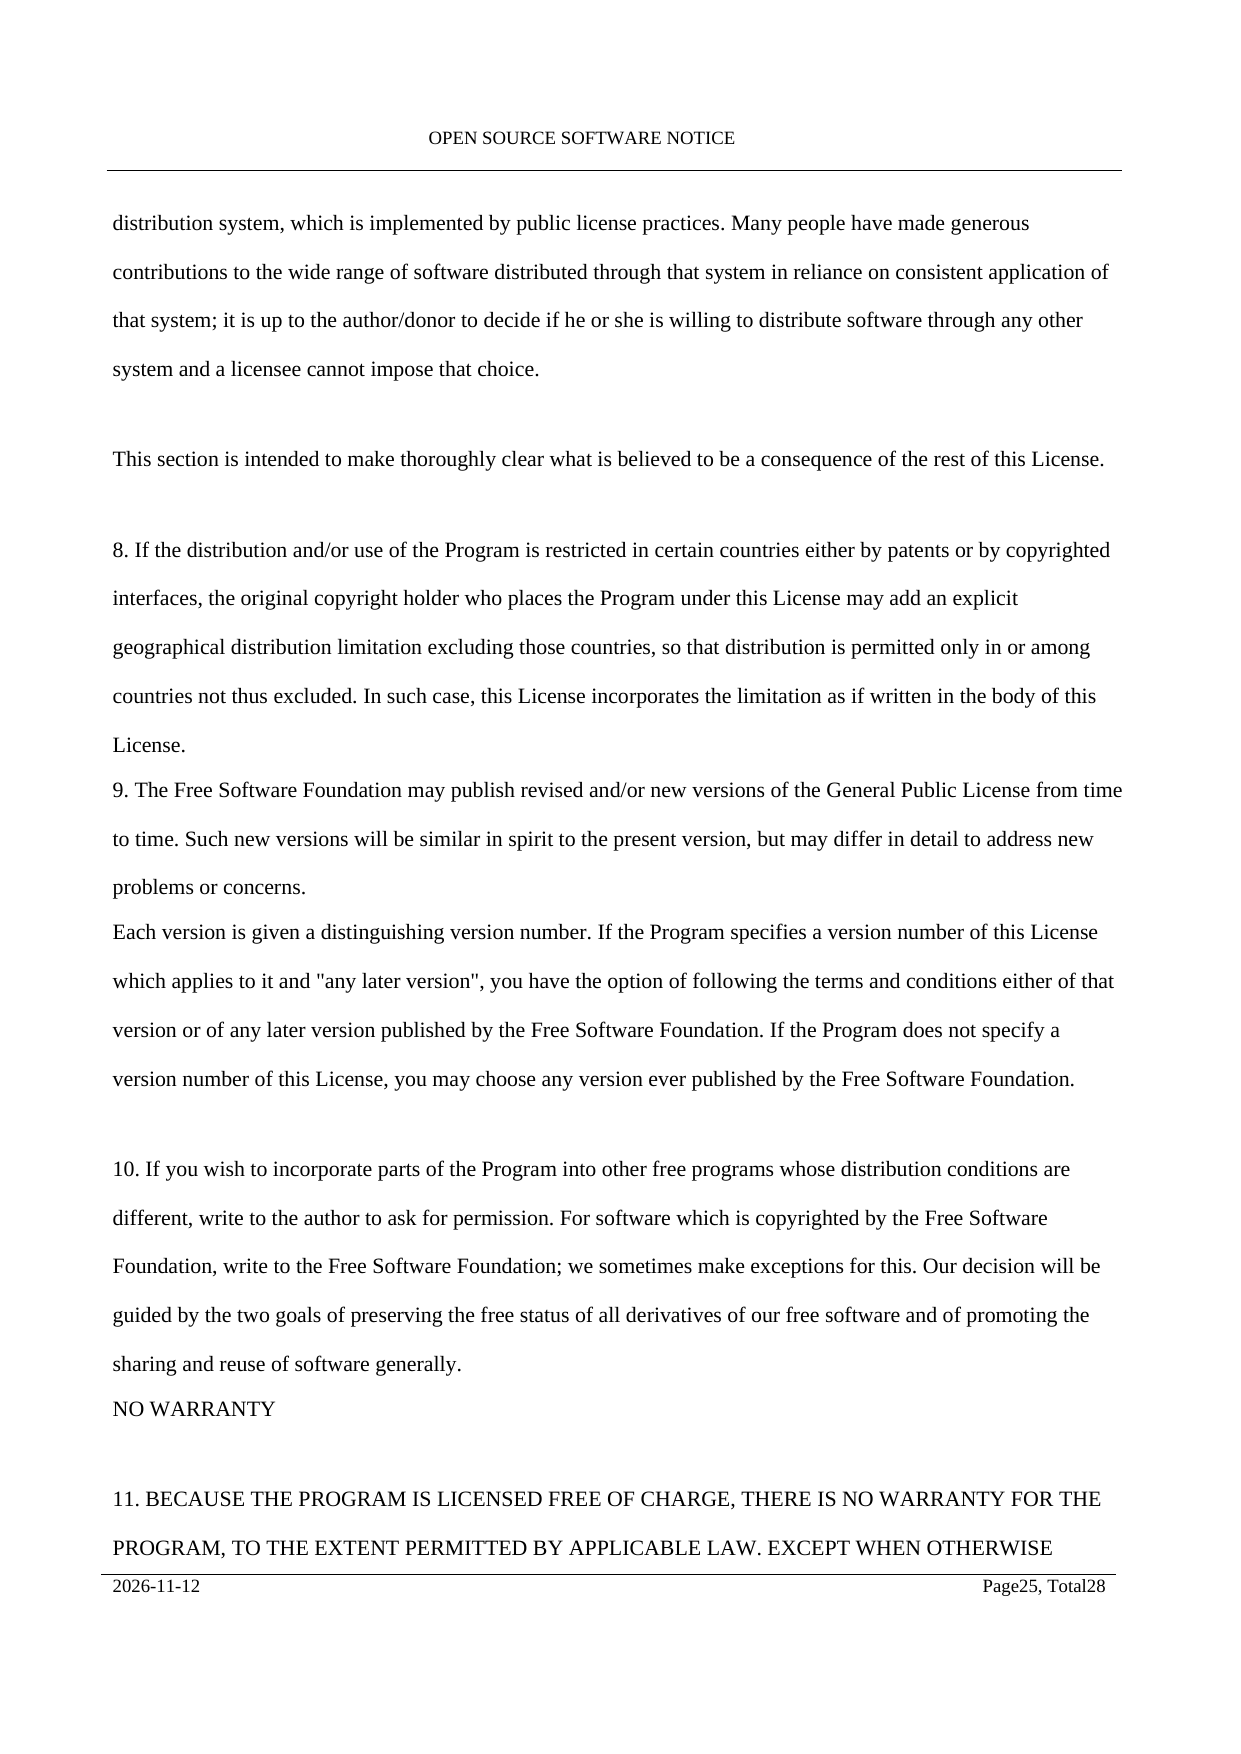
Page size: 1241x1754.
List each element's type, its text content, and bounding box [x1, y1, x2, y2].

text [112, 1482, 1128, 1564]
text Each version is given a distinguishing version number. If the Program specifies a version number of this License which applies to it and "any later version", you have the option of following the terms and conditions either of that version or of any later version published by the Free Software Foundation. If the Program does not specify a version number of this License, you may choose any version ever published by the Free Software Foundation. [112, 916, 1128, 1094]
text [112, 206, 1128, 385]
text 10. If you wish to incorporate parts of the Program into other free programs whose distribution conditions are different, write to the author to ask for permission. For software which is copyrighted by the Free Software Foundation, write to the Free Software Foundation; we sometimes make exceptions for this. Our decision will be guided by the two goals of preserving the free status of all derivatives of our free software and of promoting the sharing and reuse of software generally. [112, 1152, 1128, 1380]
text 9. The Free Software Foundation may publish revised and/or new versions of the General Public License from time to time. Such new versions will be similar in spirit to the present version, but may differ in detail to address new problems or concerns. [112, 773, 1128, 903]
text 8. If the distribution and/or use of the Program is restricted in certain countries either by patents or by copyrighted interfaces, the original copyright holder who places the Program under this License may add an explicit geographical distribution limitation excluding those countries, so that distribution is permitted only in or among countries not thus excluded. In such case, this License incorporates the limitation as if written in the body of this License. [112, 533, 1128, 761]
text This section is intended to make thoroughly clear what is believed to be a consequence of the rest of this License. [112, 443, 1128, 475]
text NO WARRANTY [112, 1392, 1128, 1425]
